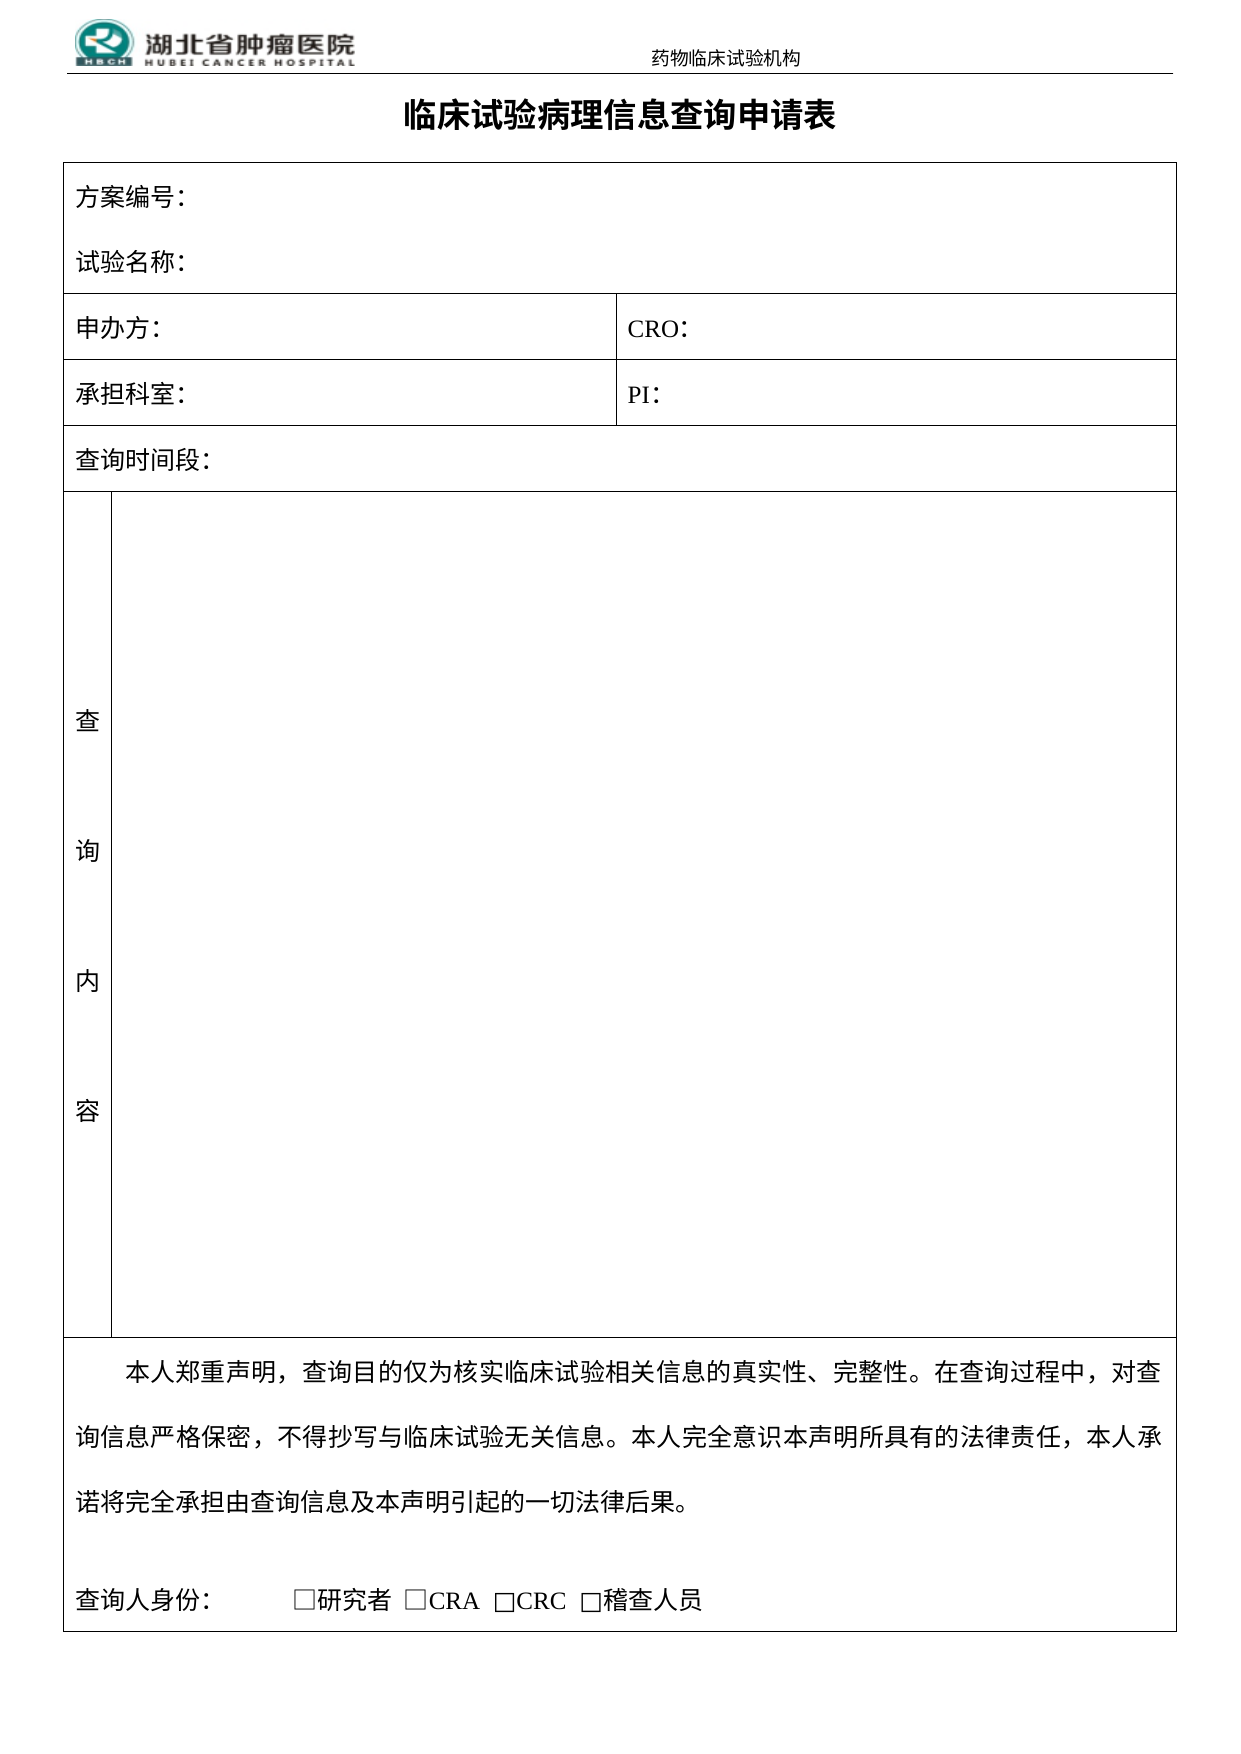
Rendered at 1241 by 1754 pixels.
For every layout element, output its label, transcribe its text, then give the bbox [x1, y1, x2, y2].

table_cell 承担科室： [64, 360, 616, 425]
picture [75, 19, 355, 66]
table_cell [64, 1338, 1176, 1631]
table_cell 申办方： [64, 294, 616, 359]
table_cell CRO： [617, 294, 1176, 359]
table_cell 查询时间段： [64, 426, 1176, 491]
table_cell PI： [617, 360, 1176, 425]
table_cell [112, 492, 1176, 1337]
text 临床试验病理信息查询申请表 [75, 81, 1165, 146]
table_cell 查 询 内 容 [64, 492, 111, 1337]
table_header 方案编号： 试验名称： [64, 163, 1176, 293]
